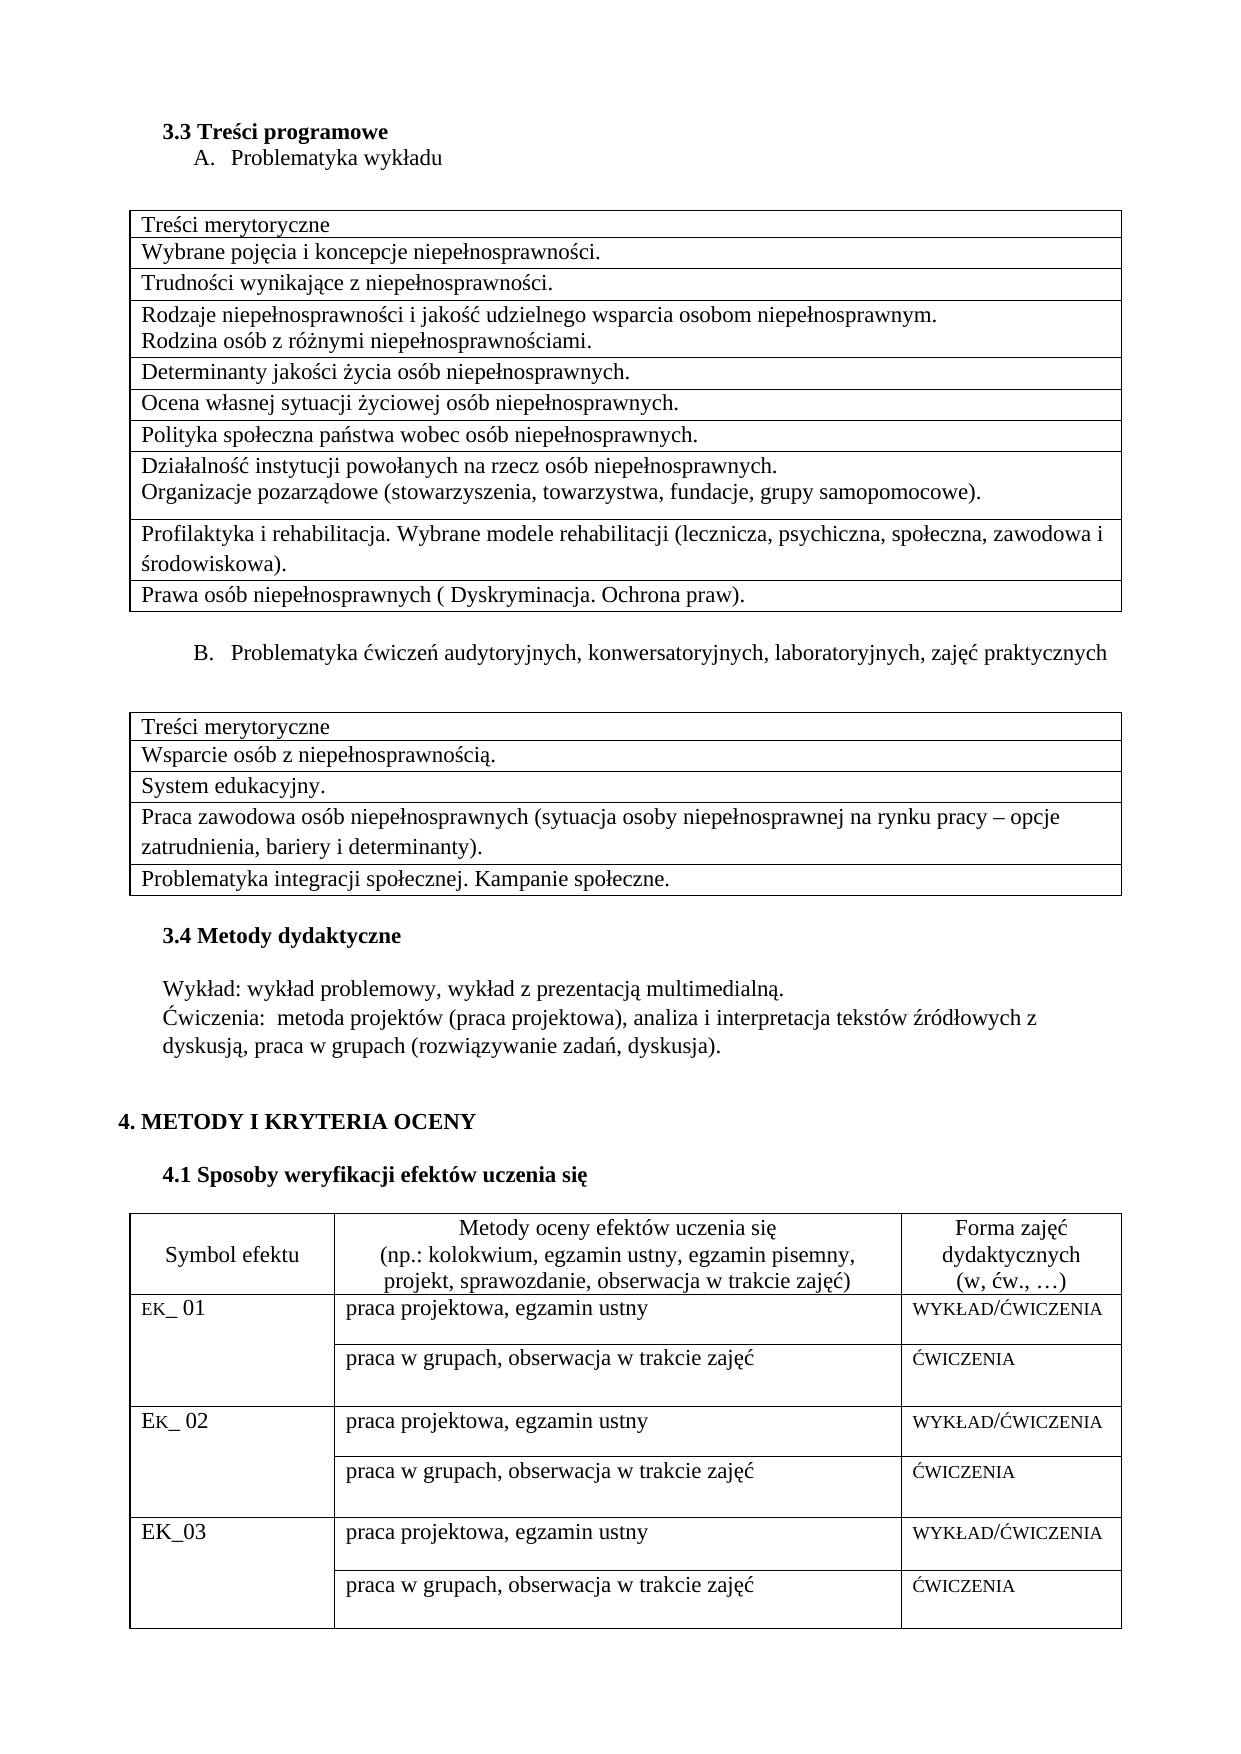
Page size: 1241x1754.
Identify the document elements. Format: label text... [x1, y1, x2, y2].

table_cell Wsparcie osób z niepełnosprawnością. [131, 741, 1121, 771]
table_cell wykład/ćwiczenia [902, 1407, 1121, 1456]
text 4.1 Sposoby weryfikacji efektów uczenia się [162, 1161, 1122, 1187]
table_cell Profilaktyka i rehabilitacja. Wybrane modele rehabilitacji (lecznicza, psychiczna, społeczna, zawodowa i środowiskowa). [131, 520, 1121, 580]
list 3.3 Treści programowe [162, 118, 1122, 144]
table_cell Determinanty jakości życia osób niepełnosprawnych. [131, 358, 1121, 388]
table_cell Rodzaje niepełnosprawności i jakość udzielnego wsparcia osobom niepełnosprawnym. Rodzina osób z różnymi niepełnosprawnościami. [131, 301, 1121, 357]
table_cell Prawa osób niepełnosprawnych ( Dyskryminacja. Ochrona praw). [131, 581, 1121, 611]
table_cell Praca zawodowa osób niepełnosprawnych (sytuacja osoby niepełnosprawnej na rynku pracy – opcje zatrudnienia, bariery i determinanty). [131, 803, 1121, 863]
table_cell Polityka społeczna państwa wobec osób niepełnosprawnych. [131, 421, 1121, 451]
table_header Forma zajęć dydaktycznych (w, ćw., …) [902, 1214, 1121, 1293]
table_cell System edukacyjny. [131, 772, 1121, 802]
table_cell Ek_ 02 [131, 1407, 334, 1517]
table_cell ćwiczenia [902, 1571, 1121, 1628]
table_cell wykład/ćwiczenia [902, 1295, 1121, 1343]
table_cell Trudności wynikające z niepełnosprawności. [131, 269, 1121, 299]
text Ćwiczenia: metoda projektów (praca projektowa), analiza i interpretacja tekstów źródłowych z dyskusją, praca w grupach (rozwiązywanie zadań, dyskusja). [162, 1004, 1122, 1058]
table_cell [335, 1571, 901, 1628]
text 4. METODY I KRYTERIA OCENY [118, 1108, 1122, 1134]
text Wykład: wykład problemowy, wykład z prezentacją multimedialną. [118, 975, 1122, 1001]
table_cell praca projektowa, egzamin ustny [335, 1407, 901, 1456]
table_header Symbol efektu [131, 1214, 334, 1293]
table_cell EK_03 [131, 1518, 334, 1628]
table_cell praca w grupach, obserwacja w trakcie zajęć [335, 1345, 901, 1406]
list Problematyka ćwiczeń audytoryjnych, konwersatoryjnych, laboratoryjnych, zajęć praktycznych [193, 639, 1122, 665]
table_cell ćwiczenia [902, 1457, 1121, 1517]
table_cell Problematyka integracji społecznej. Kampanie społeczne. [131, 865, 1121, 895]
table_cell praca projektowa, egzamin ustny [335, 1295, 901, 1343]
table_header Treści merytoryczne [131, 211, 1121, 237]
table_cell Działalność instytucji powołanych na rzecz osób niepełnosprawnych. Organizacje pozarządowe (stowarzyszenia, towarzystwa, fundacje, grupy samopomocowe). [131, 452, 1121, 518]
table_header Treści merytoryczne [131, 713, 1121, 739]
text 3.4 Metody dydaktyczne [162, 922, 1122, 948]
table_cell praca projektowa, egzamin ustny [335, 1518, 901, 1570]
table_cell ek_ 01 [131, 1295, 334, 1406]
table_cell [335, 1457, 901, 1517]
table_cell Wybrane pojęcia i koncepcje niepełnosprawności. [131, 238, 1121, 268]
table_cell Ocena własnej sytuacji życiowej osób niepełnosprawnych. [131, 390, 1121, 420]
table_header Metody oceny efektów uczenia się (np.: kolokwium, egzamin ustny, egzamin pisemny, projekt, sprawozdanie, obserwacja w trakcie zajęć) [335, 1214, 901, 1293]
table_cell wykład/ćwiczenia [902, 1518, 1121, 1570]
list Problematyka wykładu [193, 144, 1122, 171]
table_cell ćwiczenia [902, 1345, 1121, 1406]
